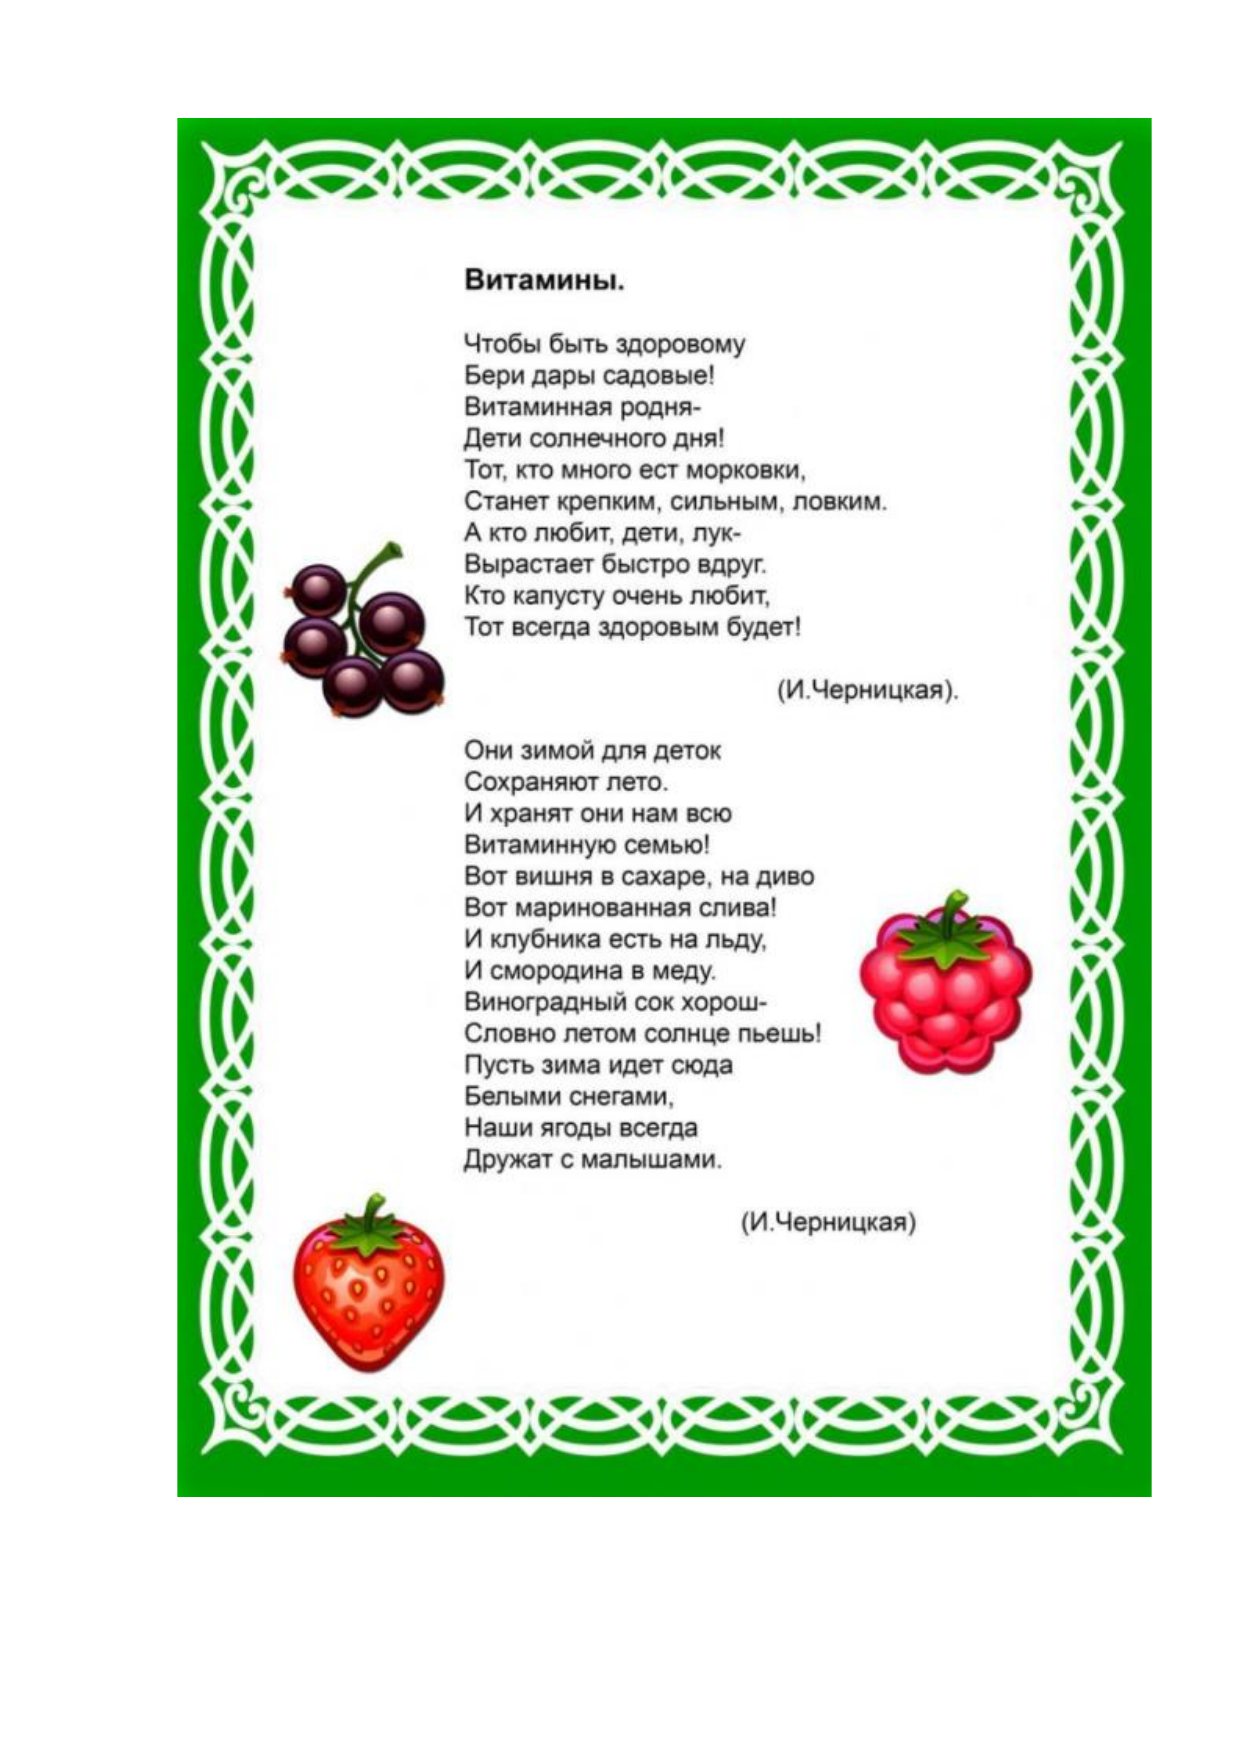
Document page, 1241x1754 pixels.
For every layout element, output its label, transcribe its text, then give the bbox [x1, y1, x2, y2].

picture [177, 118, 1152, 1497]
